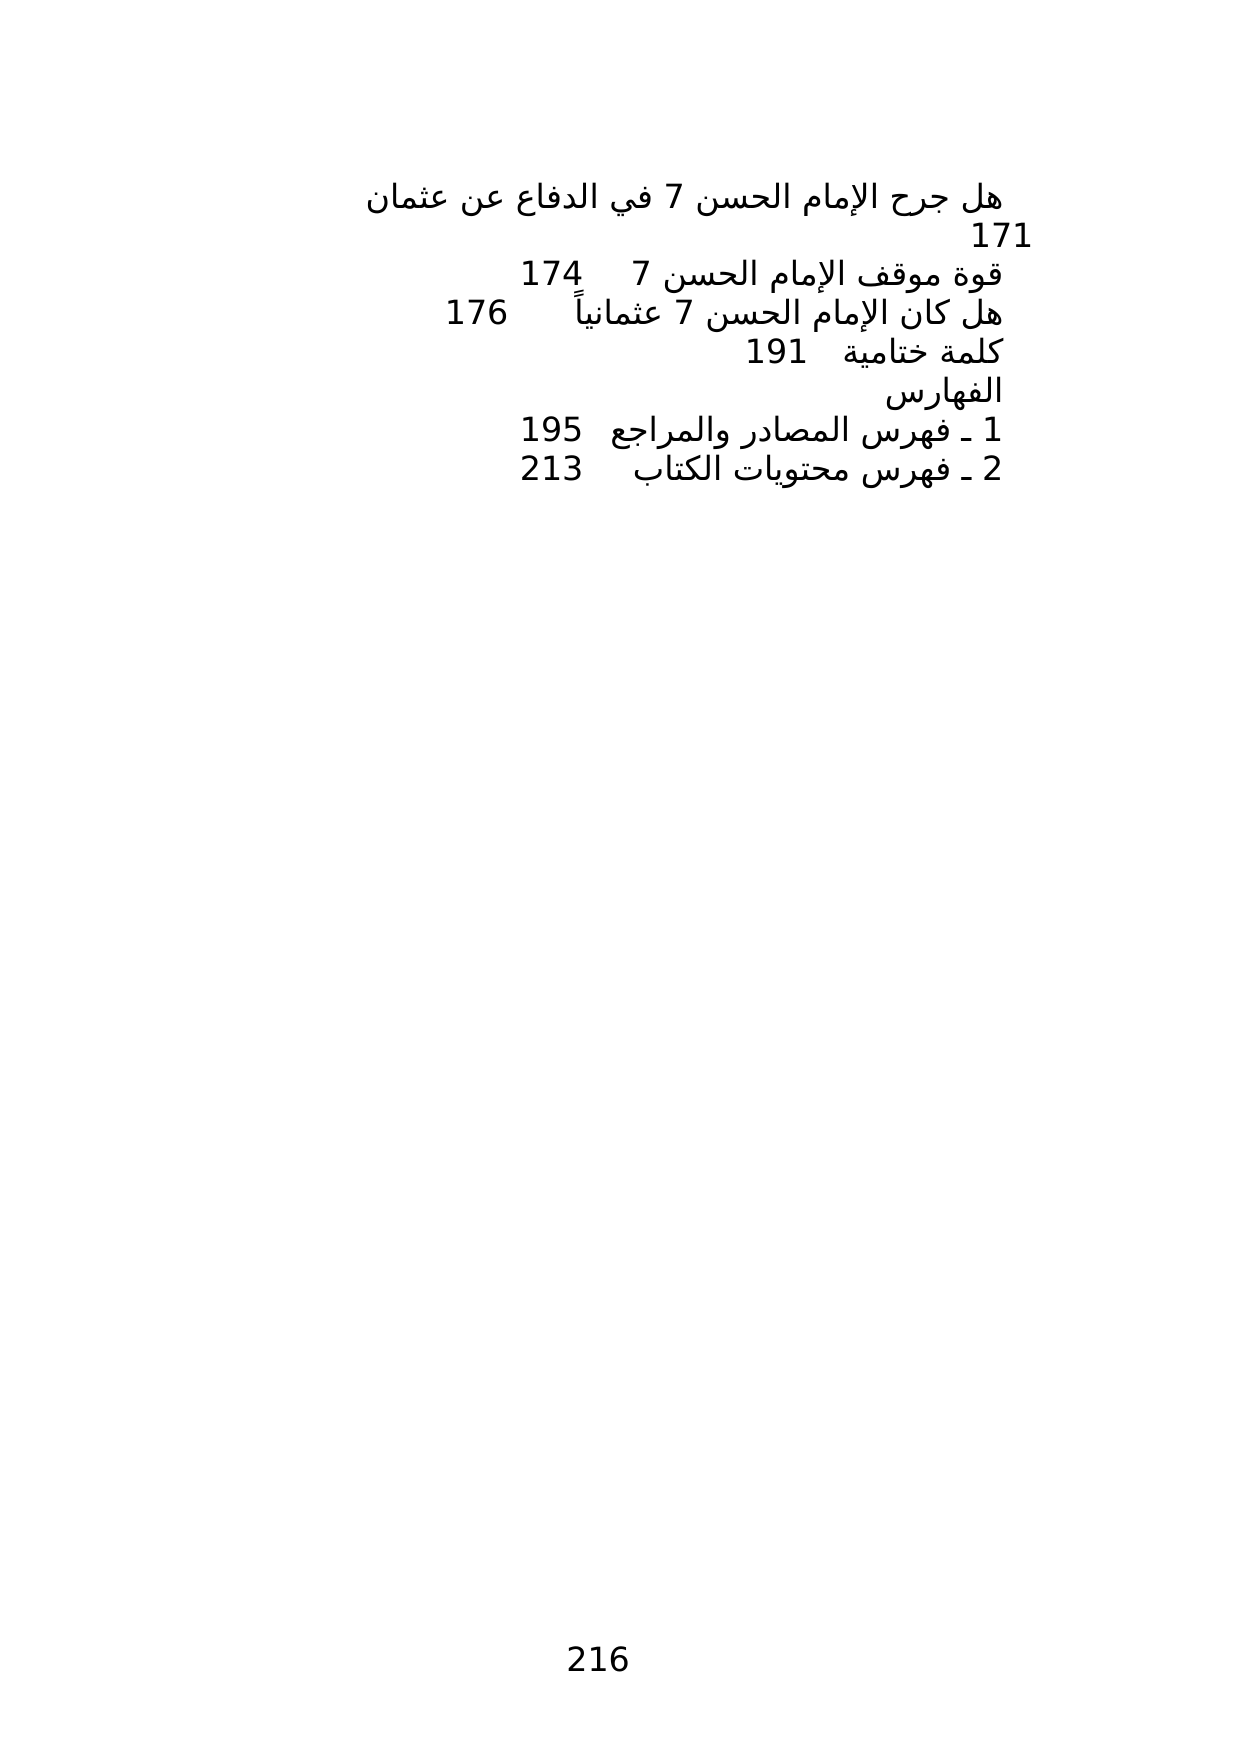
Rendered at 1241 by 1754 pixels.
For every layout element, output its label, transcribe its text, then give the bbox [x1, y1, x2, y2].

text كلمة ختامية 191 [222, 333, 1033, 371]
text 1 ـ فهرس المصادر والمراجع 195 [222, 410, 1033, 449]
text هل جرح الإمام الحسن 7 في الدفاع عن عثمان 171 [222, 177, 1033, 255]
text هل كان الإمام الحسن 7 عثمانياً 176 [222, 294, 1033, 333]
text قوة موقف الإمام الحسن 7 174 [222, 255, 1033, 294]
text الفهارس [222, 371, 1033, 410]
text 2 ـ فهرس محتويات الكتاب 213 [222, 449, 1033, 488]
